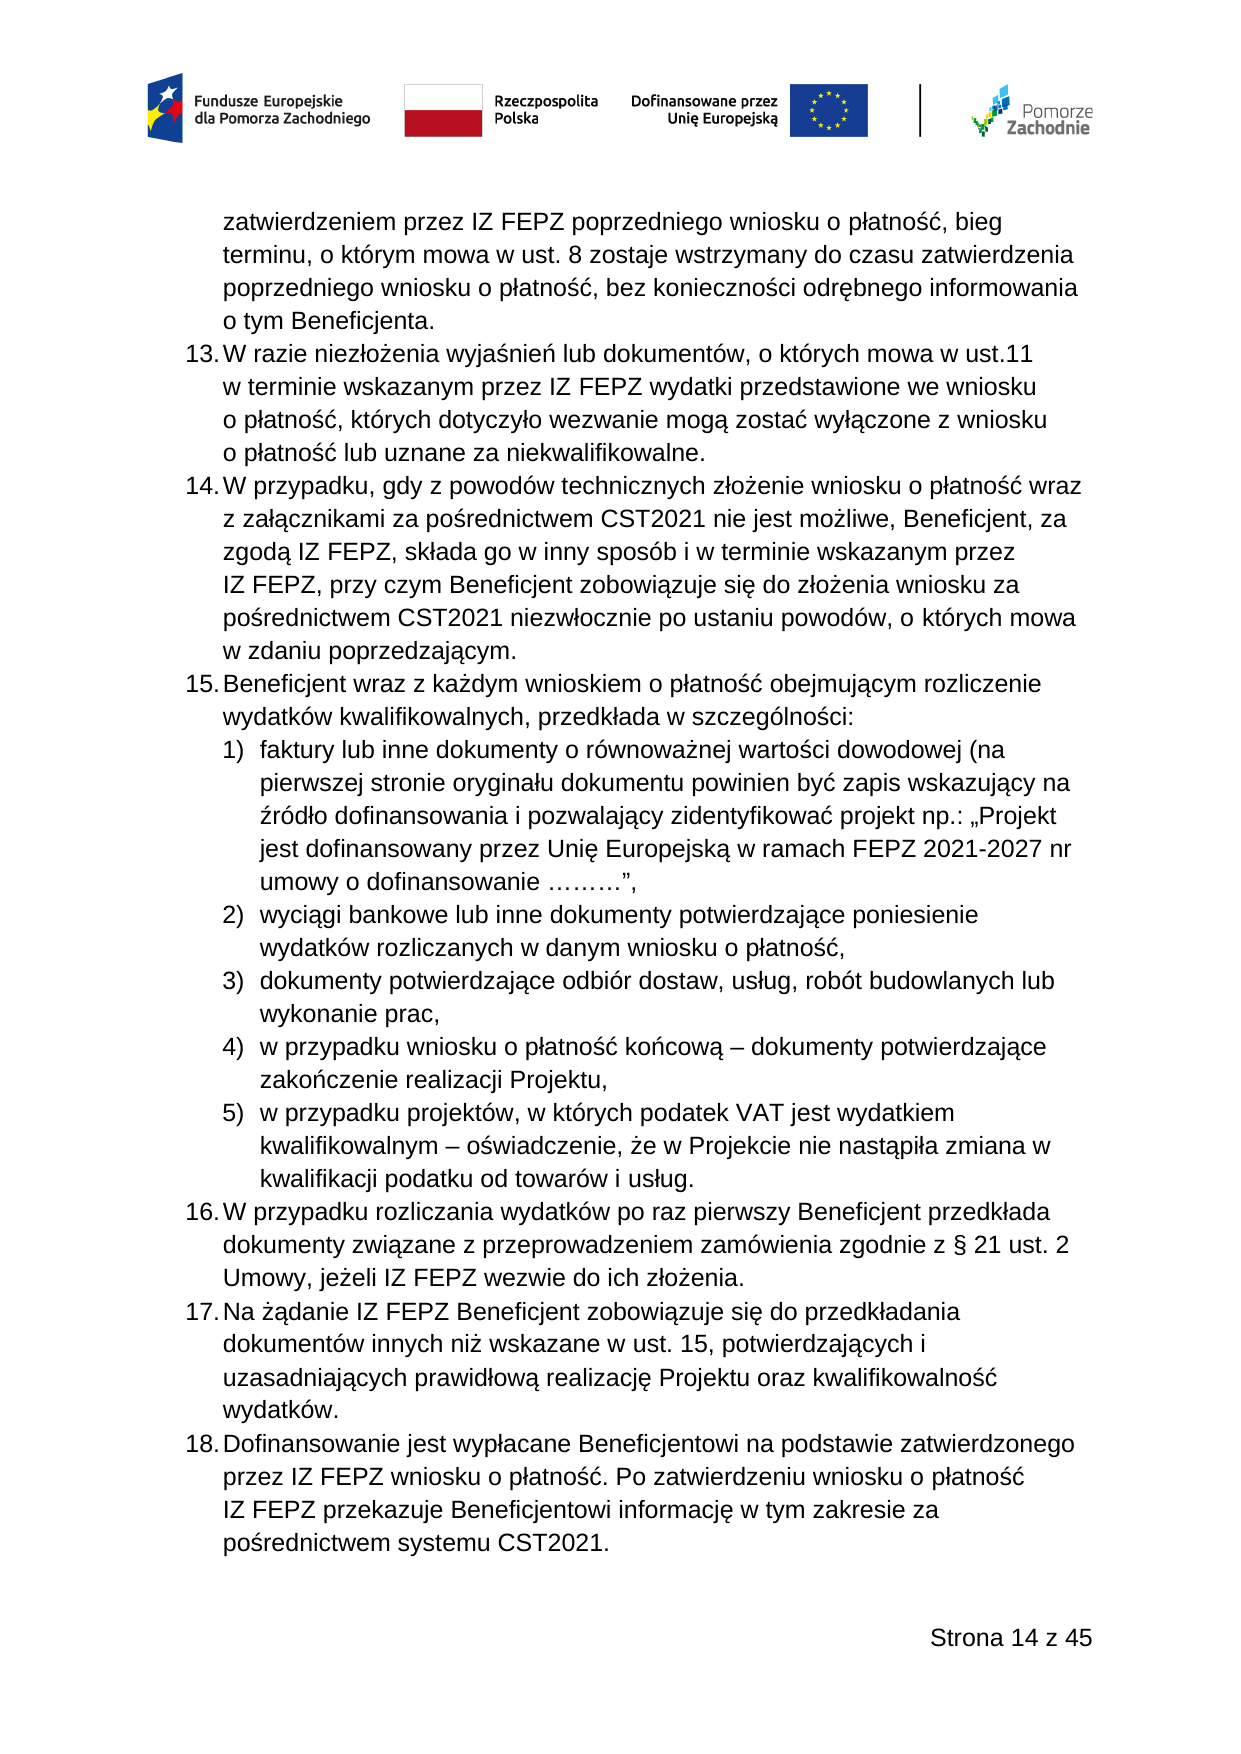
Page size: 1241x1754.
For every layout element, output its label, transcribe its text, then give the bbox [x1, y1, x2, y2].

list faktury lub inne dokumenty o równoważnej wartości dowodowej (na pierwszej stronie oryginału dokumentu powinien być zapis wskazujący na źródło dofinansowania i pozwalający zidentyfikować projekt np.: „Projekt jest dofinansowany przez Unię Europejską w ramach FEPZ 2021-2027 nr umowy o dofinansowanie ………”, [222, 735, 1092, 896]
list w przypadku wniosku o płatność końcową – dokumenty potwierdzające zakończenie realizacji Projektu, [222, 1032, 1092, 1094]
text Beneficjent wraz z każdym wnioskiem o płatność obejmującym rozliczenie wydatków kwalifikowalnych, przedkłada w szczególności: [185, 669, 1092, 731]
list Na żądanie IZ FEPZ Beneficjent zobowiązuje się do przedkładania dokumentów innych niż wskazane w ust. 15, potwierdzających i uzasadniających prawidłową realizację Projektu oraz kwalifikowalność wydatków. [185, 1296, 1092, 1424]
text W przypadku, gdy z powodów technicznych złożenie wniosku o płatność wraz z załącznikami za pośrednictwem CST2021 nie jest możliwe, Beneficjent, za zgodą IZ FEPZ, składa go w inny sposób i w terminie wskazanym przez IZ FEPZ, przy czym Beneficjent zobowiązuje się do złożenia wniosku za pośrednictwem CST2021 niezwłocznie po ustaniu powodów, o których mowa w zdaniu poprzedzającym. [185, 471, 1092, 665]
list dokumenty potwierdzające odbiór dostaw, usług, robót budowlanych lub wykonanie prac, [222, 966, 1092, 1028]
text W przypadku rozliczania wydatków po raz pierwszy Beneficjent przedkłada dokumenty związane z przeprowadzeniem zamówienia zgodnie z § 21 ust. 2 Umowy, jeżeli IZ FEPZ wezwie do ich złożenia. [185, 1197, 1092, 1292]
list w przypadku projektów, w których podatek VAT jest wydatkiem kwalifikowalnym – oświadczenie, że w Projekcie nie nastąpiła zmiana w kwalifikacji podatku od towarów i usług. [222, 1098, 1092, 1193]
list wyciągi bankowe lub inne dokumenty potwierdzające poniesienie wydatków rozliczanych w danym wniosku o płatność, [222, 900, 1092, 962]
picture [147, 73, 1093, 143]
text W razie niezłożenia wyjaśnień lub dokumentów, o których mowa w ust.11 w terminie wskazanym przez IZ FEPZ wydatki przedstawione we wniosku o płatność, których dotyczyło wezwanie mogą zostać wyłączone z wniosku o płatność lub uznane za niekwalifikowalne. [185, 339, 1092, 467]
text Dofinansowanie jest wypłacane Beneficjentowi na podstawie zatwierdzonego przez IZ FEPZ wniosku o płatność. Po zatwierdzeniu wniosku o płatność IZ FEPZ przekazuje Beneficjentowi informację w tym zakresie za pośrednictwem systemu CST2021. [185, 1428, 1092, 1556]
